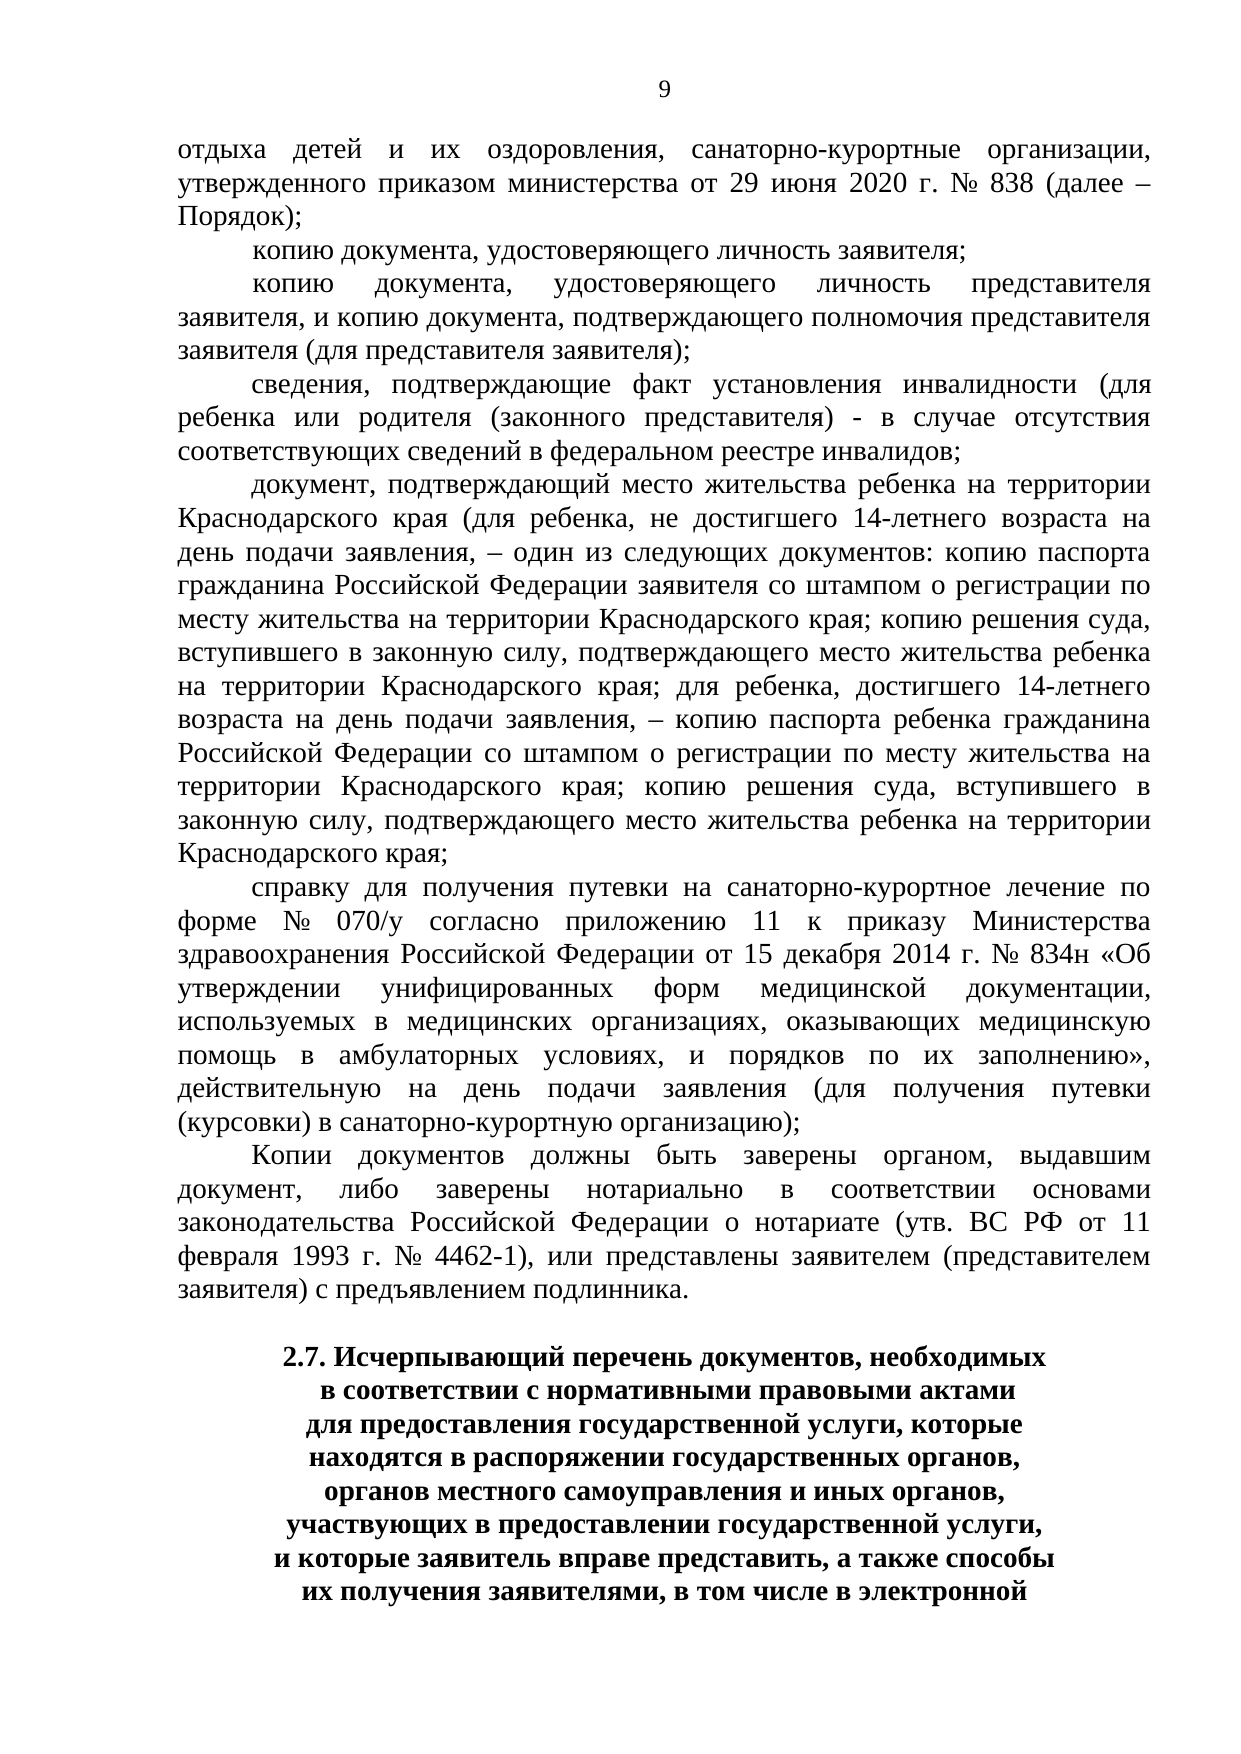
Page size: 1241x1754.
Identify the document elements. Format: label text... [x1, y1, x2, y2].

text для предоставления государственной услуги, которые [177, 1406, 1152, 1439]
text и которые заявитель вправе представить, а также способы [177, 1540, 1152, 1573]
text в соответствии с нормативными правовыми актами [177, 1372, 1152, 1406]
text справку для получения путевки на санаторно-курортное лечение по форме № 070/у согласно приложению 11 к приказу Министерства здравоохранения Российской Федерации от 15 декабря 2014 г. № 834н «Об утверждении унифицированных форм медицинской документации, используемых в медицинских организациях, оказывающих медицинскую помощь в амбулаторных условиях, и порядков по их заполнению», действительную на день подачи заявления (для получения путевки (курсовки) в санаторно-курортную организацию); [177, 869, 1152, 1137]
text копию документа, удостоверяющего личность заявителя; [177, 232, 1152, 265]
text Копии документов должны быть заверены органом, выдавшим документ, либо заверены нотариально в соответствии основами законодательства Российской Федерации о нотариате (утв. ВС РФ от 11 февраля 1993 г. № 4462-1), или представлены заявителем (представителем заявителя) с предъявлением подлинника. [177, 1137, 1152, 1305]
text копию документа, удостоверяющего личность представителя заявителя, и копию документа, подтверждающего полномочия представителя заявителя (для представителя заявителя); [177, 265, 1152, 366]
text 2.7. Исчерпывающий перечень документов, необходимых [177, 1339, 1152, 1372]
text сведения, подтверждающие факт установления инвалидности (для ребенка или родителя (законного представителя) - в случае отсутствия соответствующих сведений в федеральном реестре инвалидов; [177, 366, 1152, 467]
text участвующих в предоставлении государственной услуги, [177, 1506, 1152, 1540]
text их получения заявителями, в том числе в электронной [177, 1573, 1152, 1607]
text органов местного самоуправления и иных органов, [177, 1473, 1152, 1506]
text документ, подтверждающий место жительства ребенка на территории Краснодарского края (для ребенка, не достигшего 14-летнего возраста на день подачи заявления, – один из следующих документов: копию паспорта гражданина Российской Федерации заявителя со штампом о регистрации по месту жительства на территории Краснодарского края; копию решения суда, вступившего в законную силу, подтверждающего место жительства ребенка на территории Краснодарского края; для ребенка, достигшего 14-летнего возраста на день подачи заявления, – копию паспорта ребенка гражданина Российской Федерации со штампом о регистрации по месту жительства на территории Краснодарского края; копию решения суда, вступившего в законную силу, подтверждающего место жительства ребенка на территории Краснодарского края; [177, 467, 1152, 869]
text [177, 131, 1152, 232]
text находятся в распоряжении государственных органов, [177, 1439, 1152, 1473]
